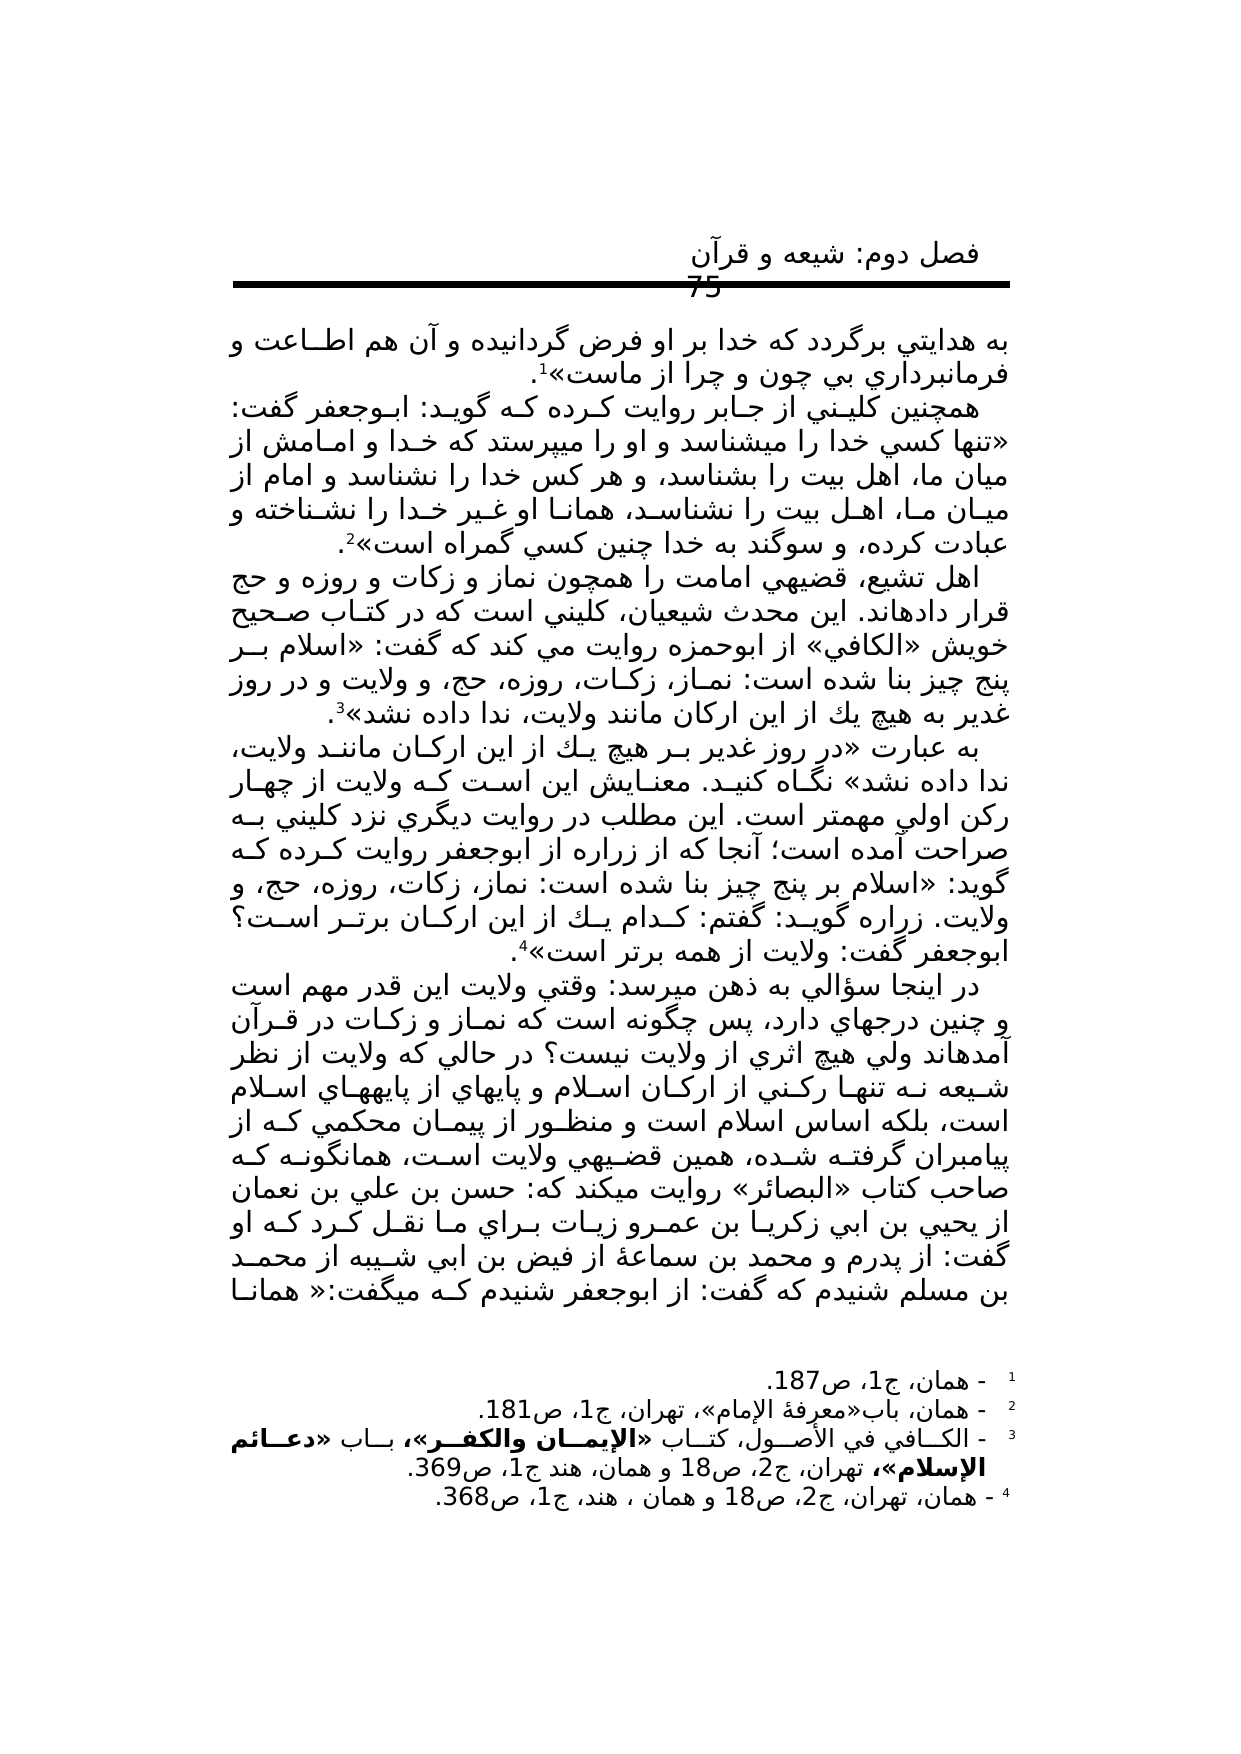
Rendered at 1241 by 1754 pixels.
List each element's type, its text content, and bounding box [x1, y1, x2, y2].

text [230, 323, 1010, 391]
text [230, 968, 1010, 1308]
text همچنين كليني از جابر روايت كرده كه گويد: ابوجعفر گفت: «تنها كسي خدا را مي‎شناسد و او را مي‎پرستد كه خدا و امامش از ميان ما، اهل بيت را بشناسد، و هر كس خدا را نشناسد و امام از ميان ما، اهل بيت را نشناسد، همانا او غير خدا را نشناخته و عبادت كرده، و سوگند به خدا چنين كسي گمراه است». [230, 391, 1010, 561]
text به عبارت «در روز غدير بر هيچ يك از اين اركان مانند ولايت، ندا داده نشد» نگاه كنيد. معنايش اين است كه ولايت از چهار ركن اولي مهم‎تر است. اين مطلب در روايت ديگري نزد كليني به صراحت آمده است؛ آنجا كه از زراره از ابوجعفر روايت كرده كه گويد: «اسلام بر پنج چيز بنا شده است: نماز، زكات، روزه، حج، و ولايت. زراره گويد: گفتم: كدام يك از اين اركان برتر است؟ ابوجعفر گفت: ولايت از همه برتر است». [230, 730, 1010, 968]
text اهل تشيع، قضيه‎ي امامت را همچون نماز و زكات و روزه و حج قرار داده‎اند. اين محدث شيعيان، كليني است كه در كتاب صحيح خويش «الكافي» از ابوحمزه روايت مي كند كه گفت: «اسلام بر پنج چيز بنا شده است: نماز، زكات، روزه، حج، و ولايت و در روز غدير به هيچ يك از اين اركان مانند ولايت، ندا داده نشد». [230, 561, 1010, 730]
